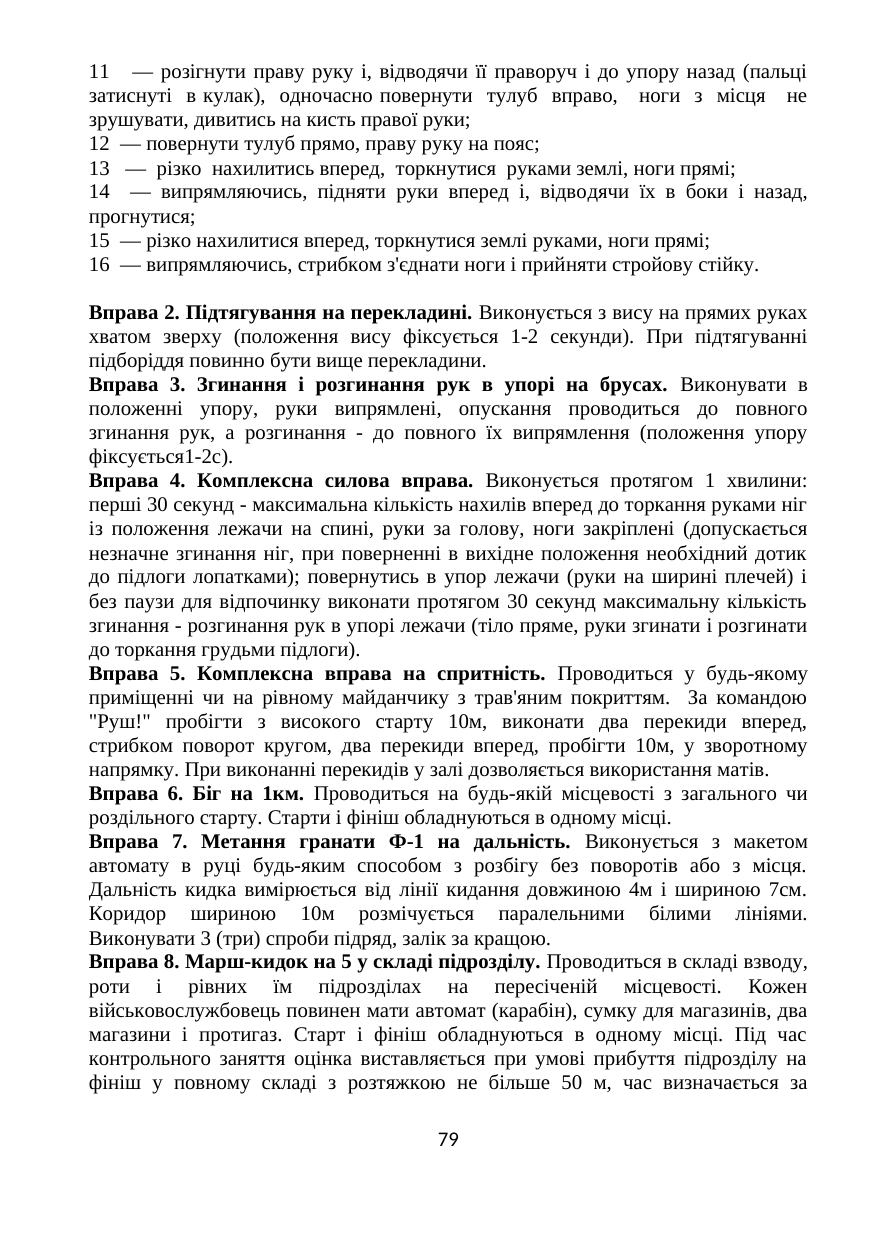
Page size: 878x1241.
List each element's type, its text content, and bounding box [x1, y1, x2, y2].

text Вправа 7. Метання гранати Ф-1 на дальність. Виконується з макетом автомату в руці будь-яким способом з розбігу без поворотів або з місця. Дальність кидка вимірюється вiд лiнiї кидання довжиною 4м i шириною 7см. Коридор шириною 10м розмiчується паралельними білими лiнiями. Виконувати 3 (три) спроби підряд, залік за кращою. [89, 829, 808, 949]
text 11 — розігнути праву руку і, відводячи її праворуч і до упору назад (пальці затиснуті в кулак), одночасно повернути тулуб вправо, ноги з місця не зрушувати, дивитись на кисть правої руки; [89, 59, 808, 131]
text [89, 949, 808, 1094]
text 13 — різко нахилитись вперед, торкнутися руками землі, ноги прямі; [89, 155, 808, 179]
text 16 — випрямляючись, стрибком з'єднати ноги і прийняти стройову стійку. [89, 252, 808, 276]
text 12 — повернути тулуб прямо, праву руку на пояс; [89, 131, 808, 155]
text Вправа 4. Комплексна силова вправа. Виконується протягом 1 хвилини: перші 30 секунд - максимальна кiлькiсть нахилів вперед до торкання руками ніг iз положення лежачи на спині, руки за голову, ноги закрiпленi (допускається незначне згинання ніг, при поверненні в вихідне положення необхідний дотик до підлоги лопатками); повернутись в упор лежачи (руки на ширині плечей) i без паузи для відпочинку виконати протягом 30 секунд максимальну кiлькiсть згинання - розгинання рук в упорi лежачи (тіло пряме, руки згинати i розгинати до торкання грудьми підлоги). [89, 468, 808, 661]
text Вправа 3. Згинання i розгинання рук в упорi на брусах. Виконувати в положеннi упору, руки випрямленi, опускання проводиться до повного згинання рук, а розгинання - до повного їх випрямлення (положення упору фiксується1-2c). [89, 372, 808, 468]
text Вправа 5. Комплексна вправа на спритність. Проводиться у будь-якому примiщеннi чи на рівному майданчику з трав'яним покриттям. За командою "Руш!" пробігти з високого старту 10м, виконати два перекиди вперед, стрибком поворот кругом, два перекиди вперед, пробігти 10м, у зворотному напрямку. При виконанні перекидів у залі дозволяється використання матів. [89, 661, 808, 781]
text Вправа 2. Пiдтягування на перекладинi. Виконується з вису на прямих руках хватом зверху (положення вису фiксується 1-2 секунди). При пiдтягуваннi пiдборiддя повинно бути вище перекладини. [89, 300, 808, 372]
text 15 — різко нахилитися вперед, торкнутися землі руками, ноги прямі; [89, 228, 808, 252]
text Вправа 6. Біг на 1км. Проводиться на будь-якій мiсцевостi з загального чи роздільного старту. Старти i фiнiш обладнуються в одному мiсцi. [89, 781, 808, 829]
text 14 — випрямляючись, підняти руки вперед і, відводячи їх в боки і назад, прогнутися; [89, 179, 808, 228]
